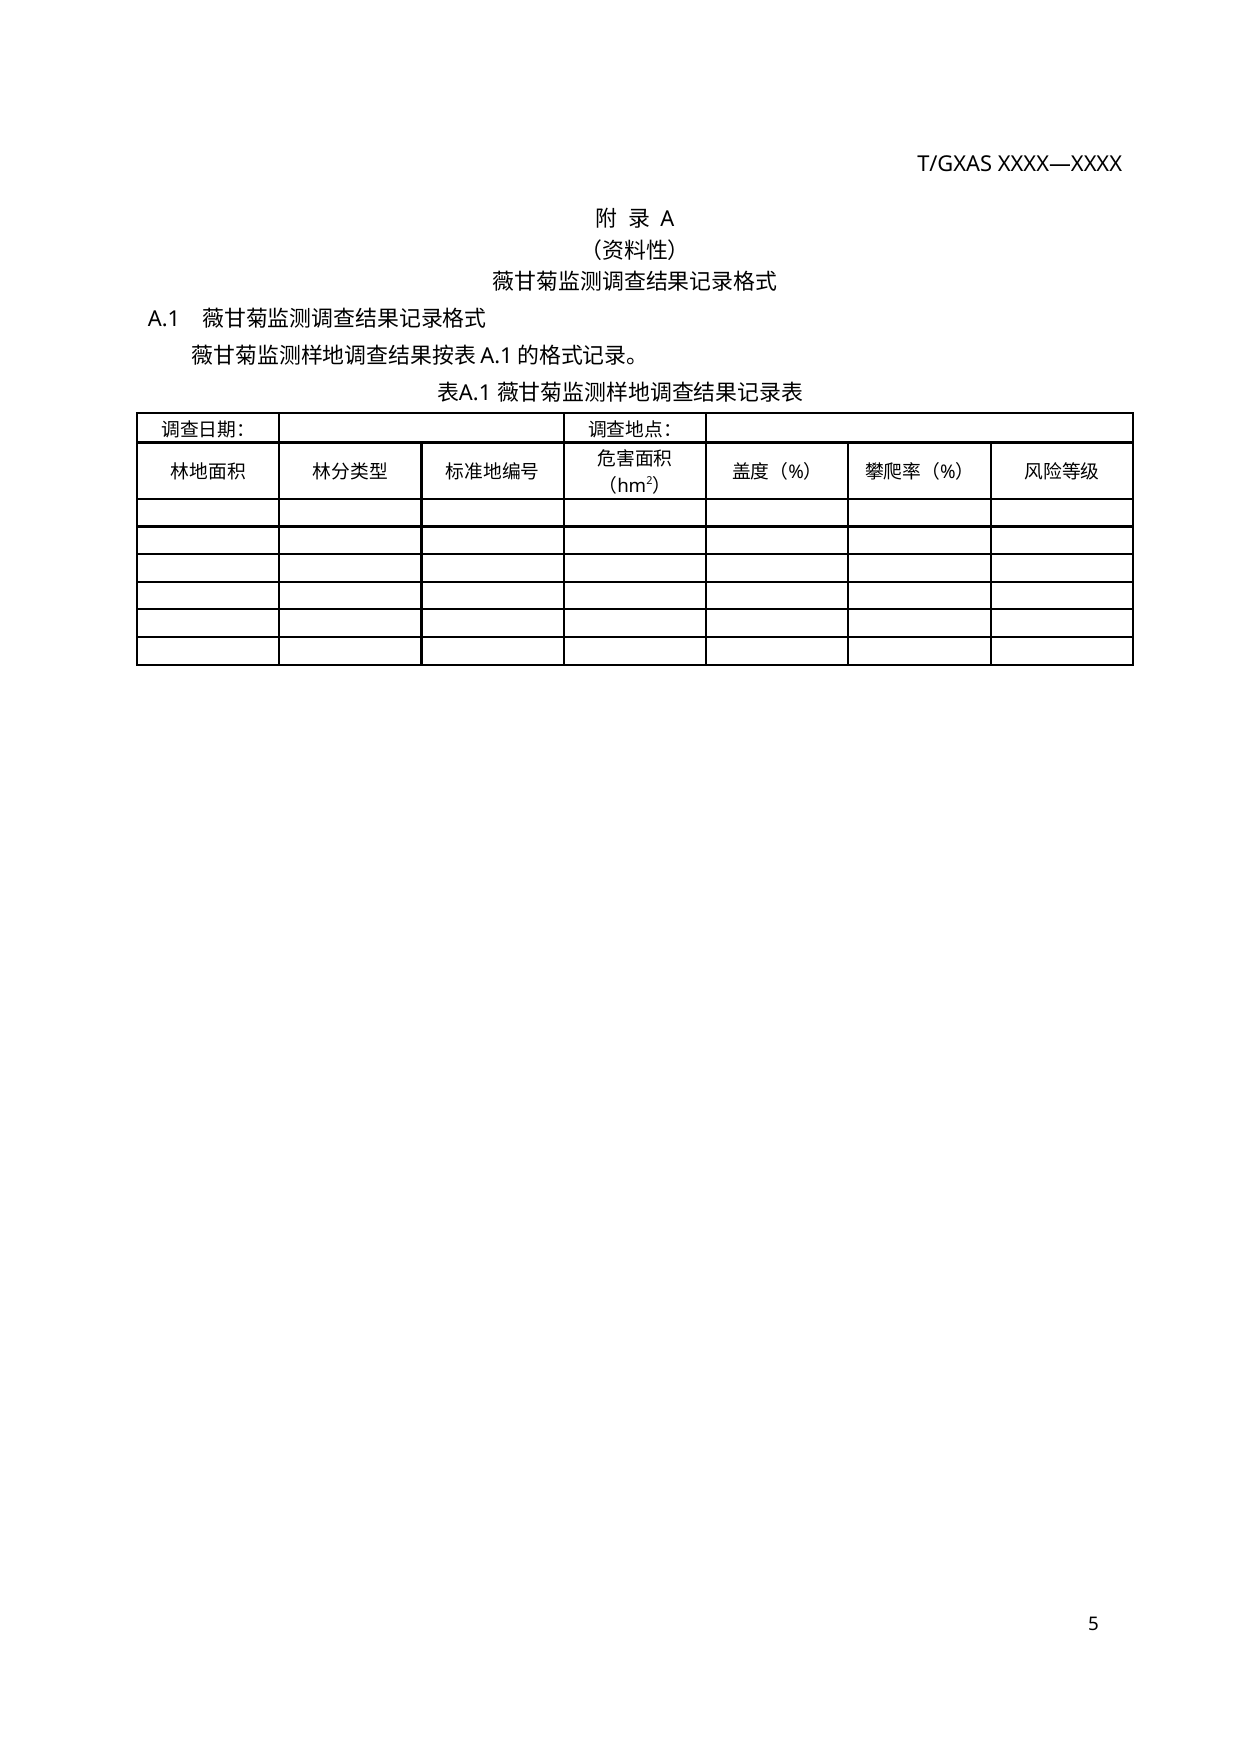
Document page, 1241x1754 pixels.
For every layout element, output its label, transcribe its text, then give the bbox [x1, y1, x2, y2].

table_cell [423, 528, 563, 553]
table_cell [849, 583, 990, 608]
table_cell 标准地编号 [423, 444, 563, 498]
table_cell 林地面积 [138, 444, 278, 498]
table_cell [280, 500, 420, 525]
text （资料性） 薇甘菊监测调查结果记录格式 [148, 201, 1122, 296]
table_cell [849, 610, 990, 636]
table_cell [138, 500, 278, 525]
table_cell [138, 610, 278, 636]
table_cell [707, 528, 847, 553]
table_cell [138, 583, 278, 608]
table_cell [849, 638, 990, 663]
table_cell [849, 555, 990, 581]
table_cell [138, 555, 278, 581]
table_cell [849, 528, 990, 553]
table_cell [565, 583, 705, 608]
table_header [707, 414, 1132, 441]
table_cell 盖度（%） [707, 444, 847, 498]
table_cell [707, 610, 847, 636]
table_cell [423, 583, 563, 608]
table_cell [565, 528, 705, 553]
table_cell 风险等级 [992, 444, 1132, 498]
table_cell [280, 610, 420, 636]
text 薇甘菊监测样地调查结果记录表 [148, 375, 1122, 407]
table_cell [280, 583, 420, 608]
table_cell [423, 610, 563, 636]
table_cell [992, 638, 1132, 663]
table_cell [707, 500, 847, 525]
table_header 调查日期： [138, 414, 278, 441]
table_cell [280, 528, 420, 553]
table_cell [280, 555, 420, 581]
table_cell 危害面积（hm2） [565, 444, 705, 498]
table_cell 林分类型 [280, 444, 420, 498]
table_cell [280, 638, 420, 663]
table_cell [138, 528, 278, 553]
table_cell [992, 610, 1132, 636]
table_cell 攀爬率（%） [849, 444, 990, 498]
table_header [280, 414, 563, 441]
table_cell [992, 555, 1132, 581]
table_cell [992, 583, 1132, 608]
table_cell [423, 638, 563, 663]
table_cell [707, 638, 847, 663]
text 薇甘菊监测样地调查结果按表A.1的格式记录。 [148, 338, 1122, 370]
table_cell [565, 500, 705, 525]
table_header 调查地点： [565, 414, 705, 441]
table_cell [707, 583, 847, 608]
table_cell [992, 528, 1132, 553]
table_cell [565, 610, 705, 636]
text 薇甘菊监测调查结果记录格式 [148, 301, 1122, 333]
table_cell [423, 500, 563, 525]
table_cell [565, 555, 705, 581]
table_cell [423, 555, 563, 581]
table_cell [565, 638, 705, 663]
table_cell [992, 500, 1132, 525]
table_cell [849, 500, 990, 525]
table_cell [138, 638, 278, 663]
table_cell [707, 555, 847, 581]
